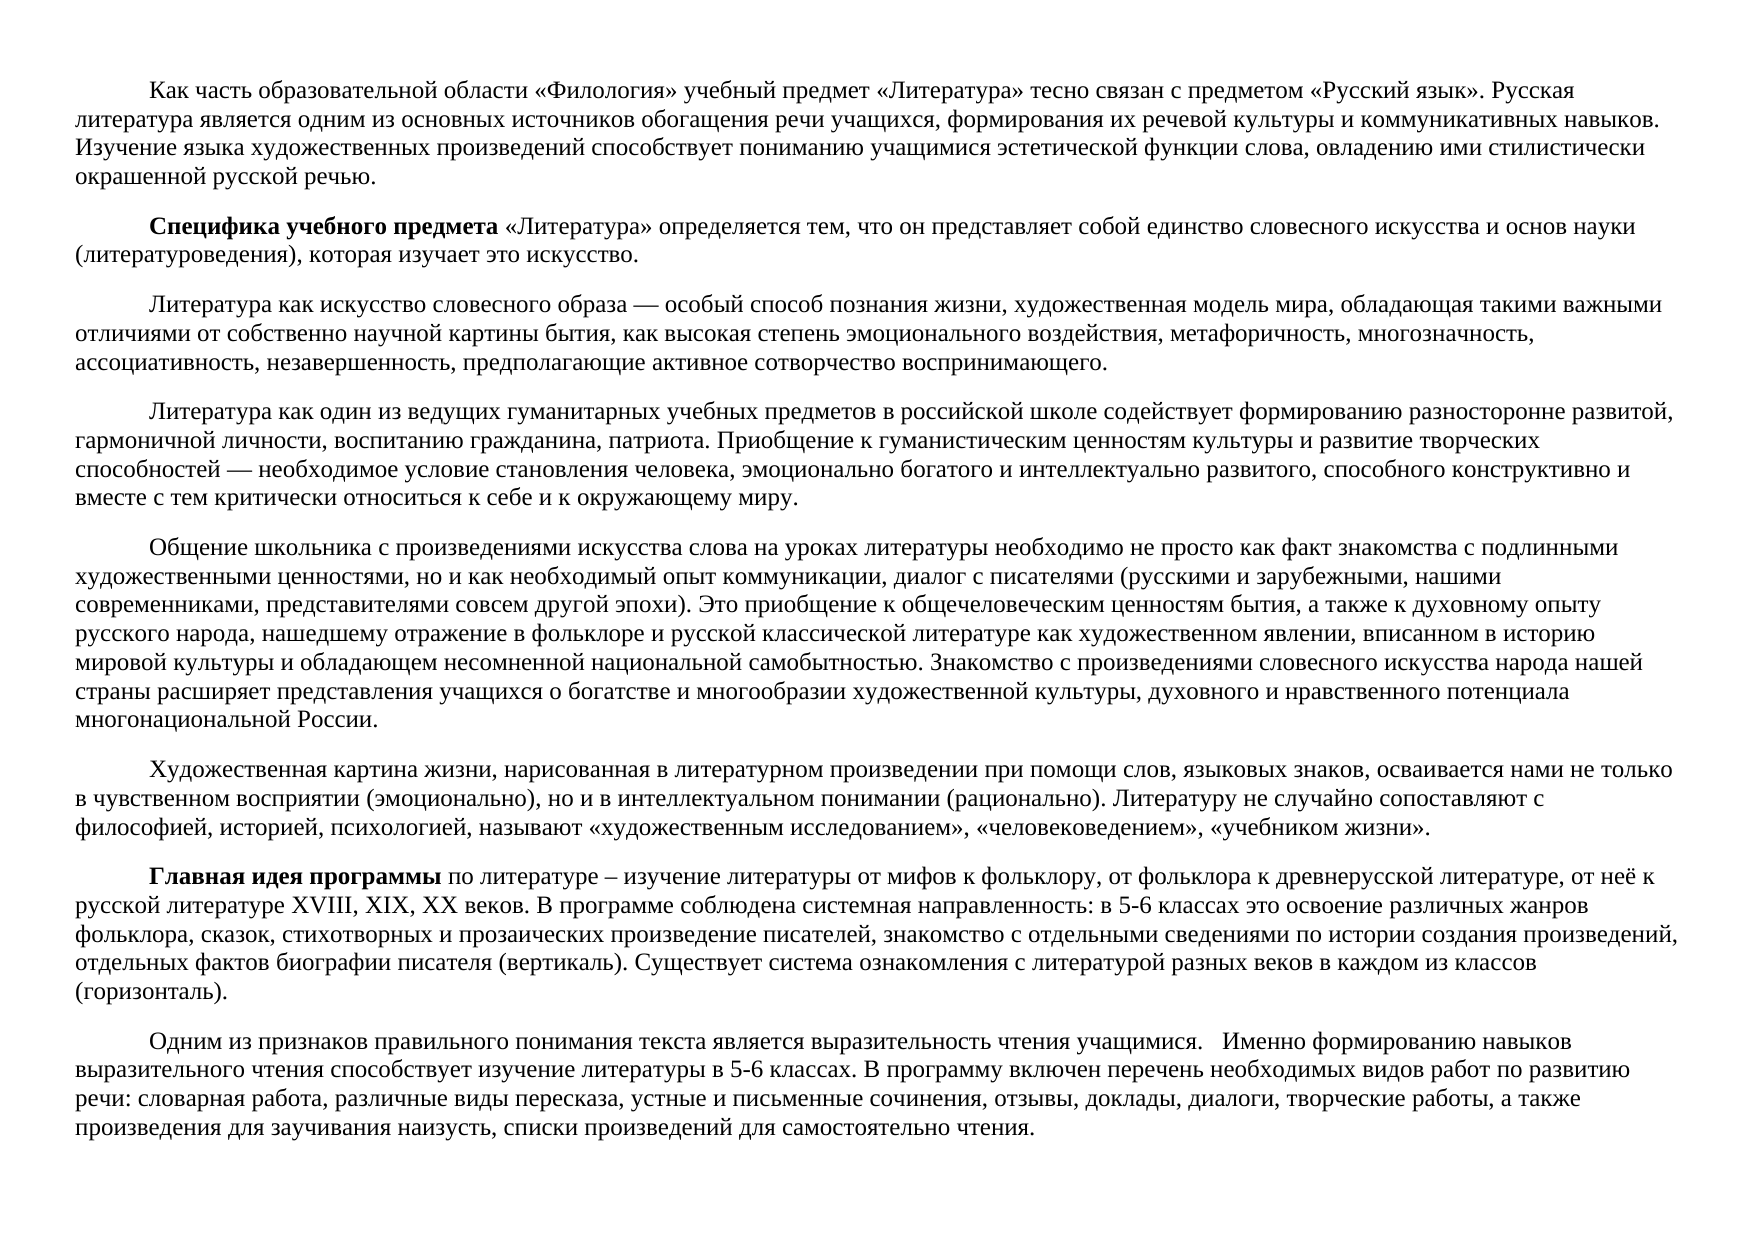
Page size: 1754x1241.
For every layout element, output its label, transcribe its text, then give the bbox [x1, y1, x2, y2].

text Общение школьника с произведениями искусства слова на уроках литературы необходимо не просто как факт знакомства с подлинными художественными ценностями, но и как необходимый опыт коммуникации, диалог с писателями (русскими и зарубежными, нашими современниками, представителями совсем другой эпохи). Это приобщение к общечеловеческим ценностям бытия, а также к духовному опыту русского народа, нашедшему отражение в фольклоре и русской классической литературе как художественном явлении, вписанном в историю мировой культуры и обладающем несомненной национальной самобытностью. Знакомство с произведениями словесного искусства народа нашей страны расширяет представления учащихся о богатстве и многообразии художественной культуры, духовного и нравственного потенциала многонациональной России. [75, 532, 1679, 733]
text Литература как искусство словесного образа — особый способ познания жизни, художественная модель мира, обладающая такими важными отличиями от собственно научной картины бытия, как высокая степень эмоционального воздействия, метафоричность, многозначность, ассоциативность, незавершенность, предполагающие активное сотворчество воспринимающего. [75, 289, 1679, 375]
text Художественная картина жизни, нарисованная в литературном произведении при помощи слов, языковых знаков, осваивается нами не только в чувственном восприятии (эмоционально), но и в интеллектуальном понимании (рационально). Литературу не случайно сопоставляют с философией, историей, психологией, называют «художественным исследованием», «человековедением», «учебником жизни». [75, 754, 1679, 840]
text Литература как один из ведущих гуманитарных учебных предметов в российской школе содействует формированию разносторонне развитой, гармоничной личности, воспитанию гражданина, патриота. Приобщение к гуманистическим ценностям культуры и развитие творческих способностей — необходимое условие становления человека, эмоционально богатого и интеллектуально развитого, способного конструктивно и вместе с тем критически относиться к себе и к окружающему миру. [75, 396, 1679, 511]
text Главная идея программы по литературе – изучение литературы от мифов к фольклору, от фольклора к древнерусской литературе, от неё к русской литературе XVIII, XIX, XX веков. В программе соблюдена системная направленность: в 5-6 классах это освоение различных жанров фольклора, сказок, стихотворных и прозаических произведение писателей, знакомство с отдельными сведениями по истории создания произведений, отдельных фактов биографии писателя (вертикаль). Существует система ознакомления с литературой разных веков в каждом из классов (горизонталь). [75, 861, 1679, 1005]
text Одним из признаков правильного понимания текста является выразительность чтения учащимися. Именно формированию навыков выразительного чтения способствует изучение литературы в 5-6 классах. В программу включен перечень необходимых видов работ по развитию речи: словарная работа, различные виды пересказа, устные и письменные сочинения, отзывы, доклады, диалоги, творческие работы, а также произведения для заучивания наизусть, списки произведений для самостоятельно чтения. [75, 1026, 1679, 1141]
text Специфика учебного предмета «Литература» определяется тем, что он представляет собой единство словесного искусства и основ науки (литературоведения), которая изучает это искусство. [75, 211, 1679, 268]
text Как часть образовательной области «Филология» учебный предмет «Литература» тесно связан с предметом «Русский язык». Русская литература является одним из основных источников обогащения речи учащихся, формирования их речевой культуры и коммуникативных навыков. Изучение языка художественных произведений способствует пониманию учащимися эстетической функции слова, овладению ими стилистически окрашенной русской речью. [75, 75, 1679, 190]
